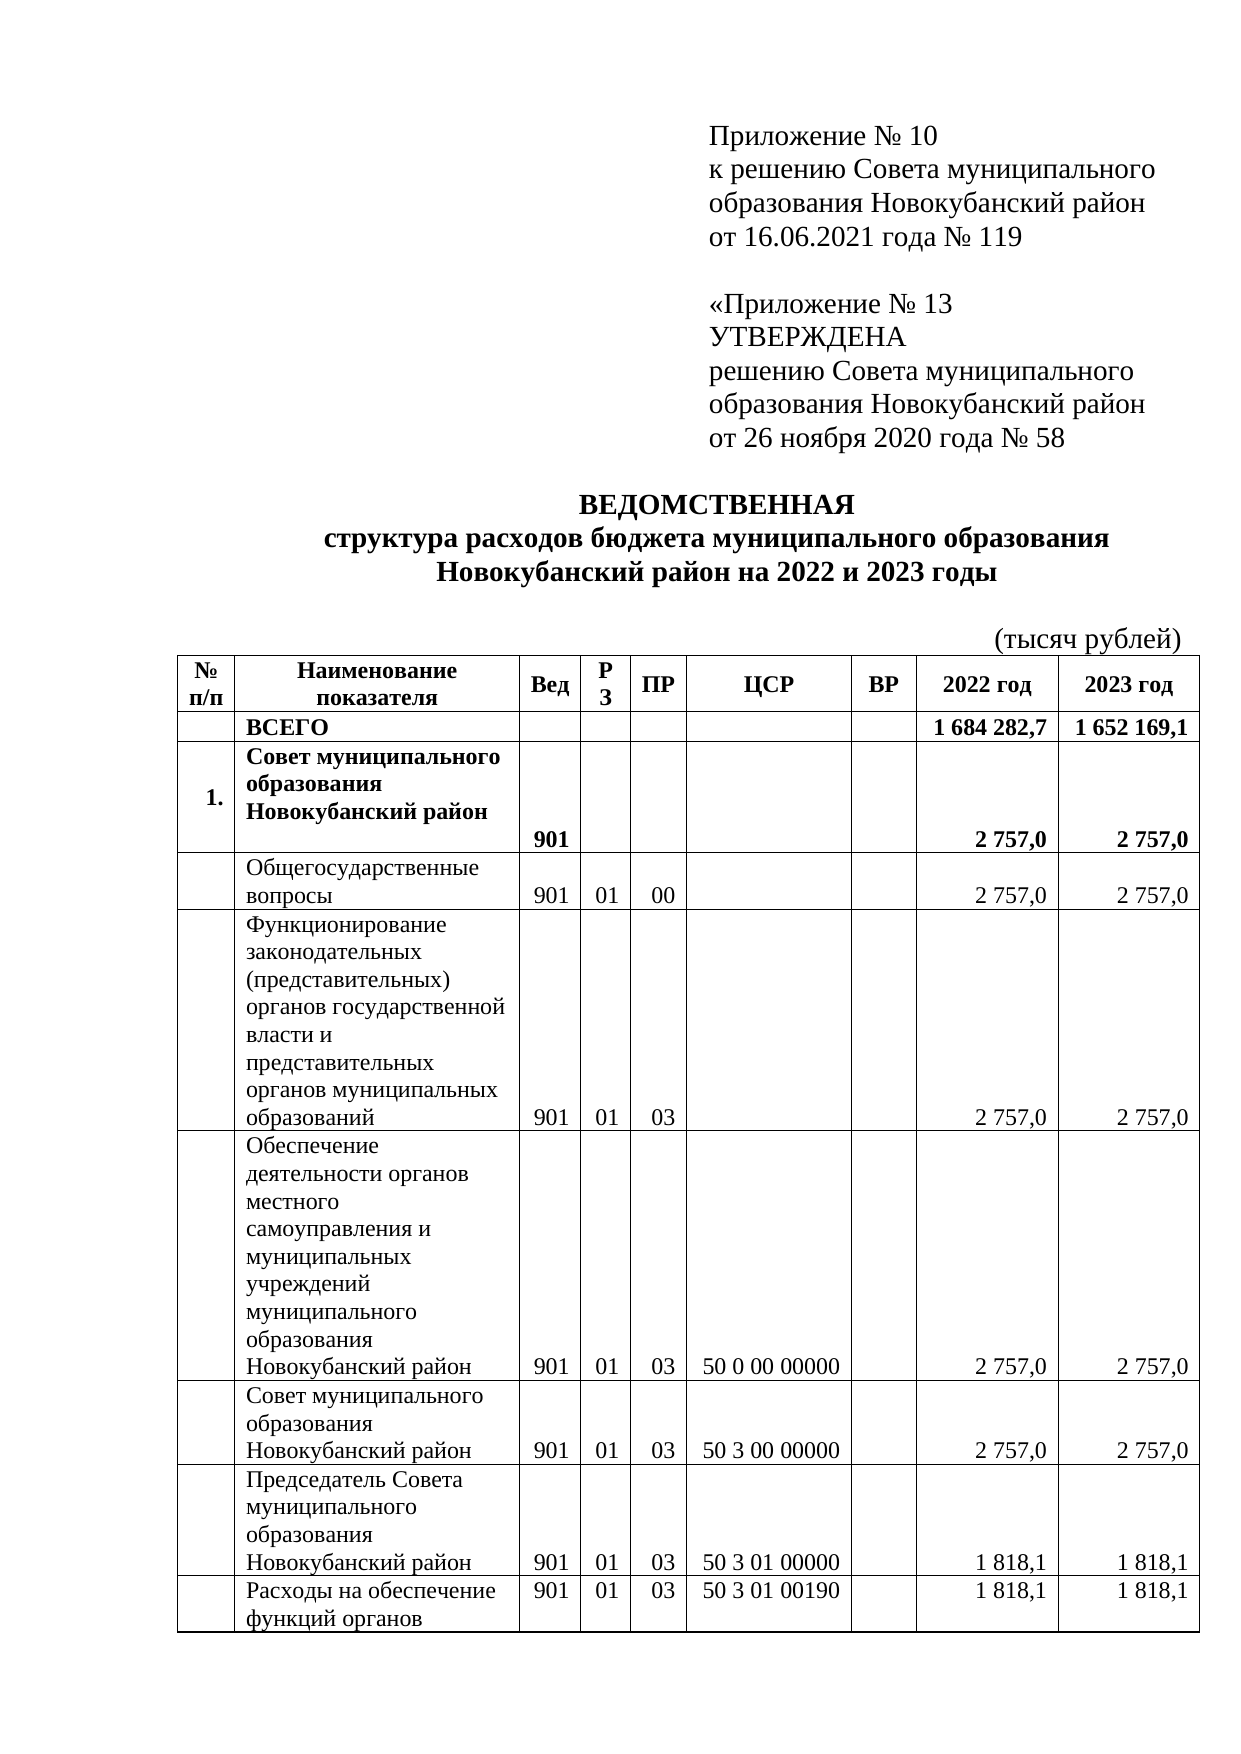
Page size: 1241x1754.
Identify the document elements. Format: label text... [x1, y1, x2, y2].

table_cell 01 [581, 1465, 630, 1575]
table_cell [687, 853, 851, 908]
table_cell 2 757,0 [917, 742, 1058, 852]
table_cell Совет муниципального образования Новокубанский район [235, 742, 519, 852]
table_cell 2 757,0 [1059, 1381, 1199, 1464]
table_cell Обеспечение деятельности органов местного самоуправления и муниципальных учреждений муниципального образования Новокубанский район [235, 1131, 519, 1380]
table_cell 1. [178, 742, 234, 852]
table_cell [235, 1576, 519, 1631]
table_cell 901 [520, 1576, 580, 1631]
table_cell [178, 1576, 234, 1631]
table_cell [178, 1465, 234, 1575]
text к решению Совета муниципального [709, 152, 1181, 185]
table_cell ВСЕГО [235, 712, 519, 741]
table_cell 2 757,0 [917, 853, 1058, 908]
table_cell [520, 712, 580, 741]
table_cell 01 [581, 1131, 630, 1380]
table_header ЦСР [687, 656, 851, 711]
text от 26 ноября 2020 года № 58 [709, 420, 1181, 453]
table_cell 01 [581, 1576, 630, 1631]
table_cell 1 684 282,7 [917, 712, 1058, 741]
table_cell 901 [520, 742, 580, 852]
table_cell [852, 712, 916, 741]
table_cell [852, 1131, 916, 1380]
text УТВЕРЖДЕНА [709, 319, 1181, 353]
text (тысяч рублей) [177, 621, 1181, 655]
text структура расходов бюджета муниципального образования Новокубанский район на 2022 и 2023 годы [252, 521, 1181, 588]
table_cell 50 3 01 00190 [687, 1576, 851, 1631]
table_cell 01 [581, 1381, 630, 1464]
table_cell 01 [581, 910, 630, 1130]
text ВЕДОМСТВЕННАЯ [252, 487, 1181, 521]
table_cell 03 [631, 1576, 686, 1631]
table_header ВР [852, 656, 916, 711]
table_cell [687, 910, 851, 1130]
text образования Новокубанский район [709, 185, 1181, 219]
table_cell 03 [631, 1465, 686, 1575]
table_cell Председатель Совета муниципального образования Новокубанский район [235, 1465, 519, 1575]
table_cell 901 [520, 1381, 580, 1464]
table_cell [631, 742, 686, 852]
table_cell 2 757,0 [917, 1131, 1058, 1380]
text от 16.06.2021 года № 119 [679, 219, 1181, 252]
table_header ПР [631, 656, 686, 711]
table_cell 50 3 00 00000 [687, 1381, 851, 1464]
table_cell 00 [631, 853, 686, 908]
table_header РЗ [581, 656, 630, 711]
table_cell [687, 742, 851, 852]
table_cell 901 [520, 1131, 580, 1380]
table_header Наименование показателя [235, 656, 519, 711]
table_cell 03 [631, 1131, 686, 1380]
text образования Новокубанский район [709, 386, 1181, 420]
table_header № п/п [178, 656, 234, 711]
table_cell 2 757,0 [917, 1381, 1058, 1464]
table_cell 03 [631, 910, 686, 1130]
table_cell [852, 742, 916, 852]
table_cell [631, 712, 686, 741]
table_header 2023 год [1059, 656, 1199, 711]
table_cell [178, 910, 234, 1130]
table_cell [178, 1131, 234, 1380]
table_cell 901 [520, 1465, 580, 1575]
table_cell 2 757,0 [1059, 910, 1199, 1130]
text Приложение № 10 [709, 118, 1181, 152]
table_cell [687, 712, 851, 741]
table_cell 1 818,1 [1059, 1465, 1199, 1575]
table_cell 901 [520, 853, 580, 908]
table_cell [178, 712, 234, 741]
table_cell [852, 853, 916, 908]
table_cell 03 [631, 1381, 686, 1464]
table_cell 2 757,0 [917, 910, 1058, 1130]
table_header 2022 год [917, 656, 1058, 711]
text «Приложение № 13 [709, 286, 1181, 319]
table_cell [852, 910, 916, 1130]
table_cell 2 757,0 [1059, 853, 1199, 908]
table_cell [178, 1381, 234, 1464]
table_cell 01 [581, 853, 630, 908]
table_cell Общегосударственные вопросы [235, 853, 519, 908]
table_cell 901 [520, 910, 580, 1130]
table_header Вед [520, 656, 580, 711]
table_cell [581, 742, 630, 852]
table_cell 2 757,0 [1059, 1131, 1199, 1380]
table_cell [852, 1465, 916, 1575]
text решению Совета муниципального [709, 353, 1181, 386]
table_cell [852, 1381, 916, 1464]
table_cell 2 757,0 [1059, 742, 1199, 852]
table_cell 1 818,1 [917, 1465, 1058, 1575]
table_cell 50 0 00 00000 [687, 1131, 851, 1380]
table_cell [178, 853, 234, 908]
table_cell 1 818,1 [1059, 1576, 1199, 1631]
table_cell 1 818,1 [917, 1576, 1058, 1631]
table_cell [852, 1576, 916, 1631]
table_cell 1 652 169,1 [1059, 712, 1199, 741]
table_cell [581, 712, 630, 741]
table_cell 50 3 01 00000 [687, 1465, 851, 1575]
table_cell Функционирование законодательных (представительных) органов государственной власти и представительных органов муниципальных образований [235, 910, 519, 1130]
table_cell Совет муниципального образования Новокубанский район [235, 1381, 519, 1464]
